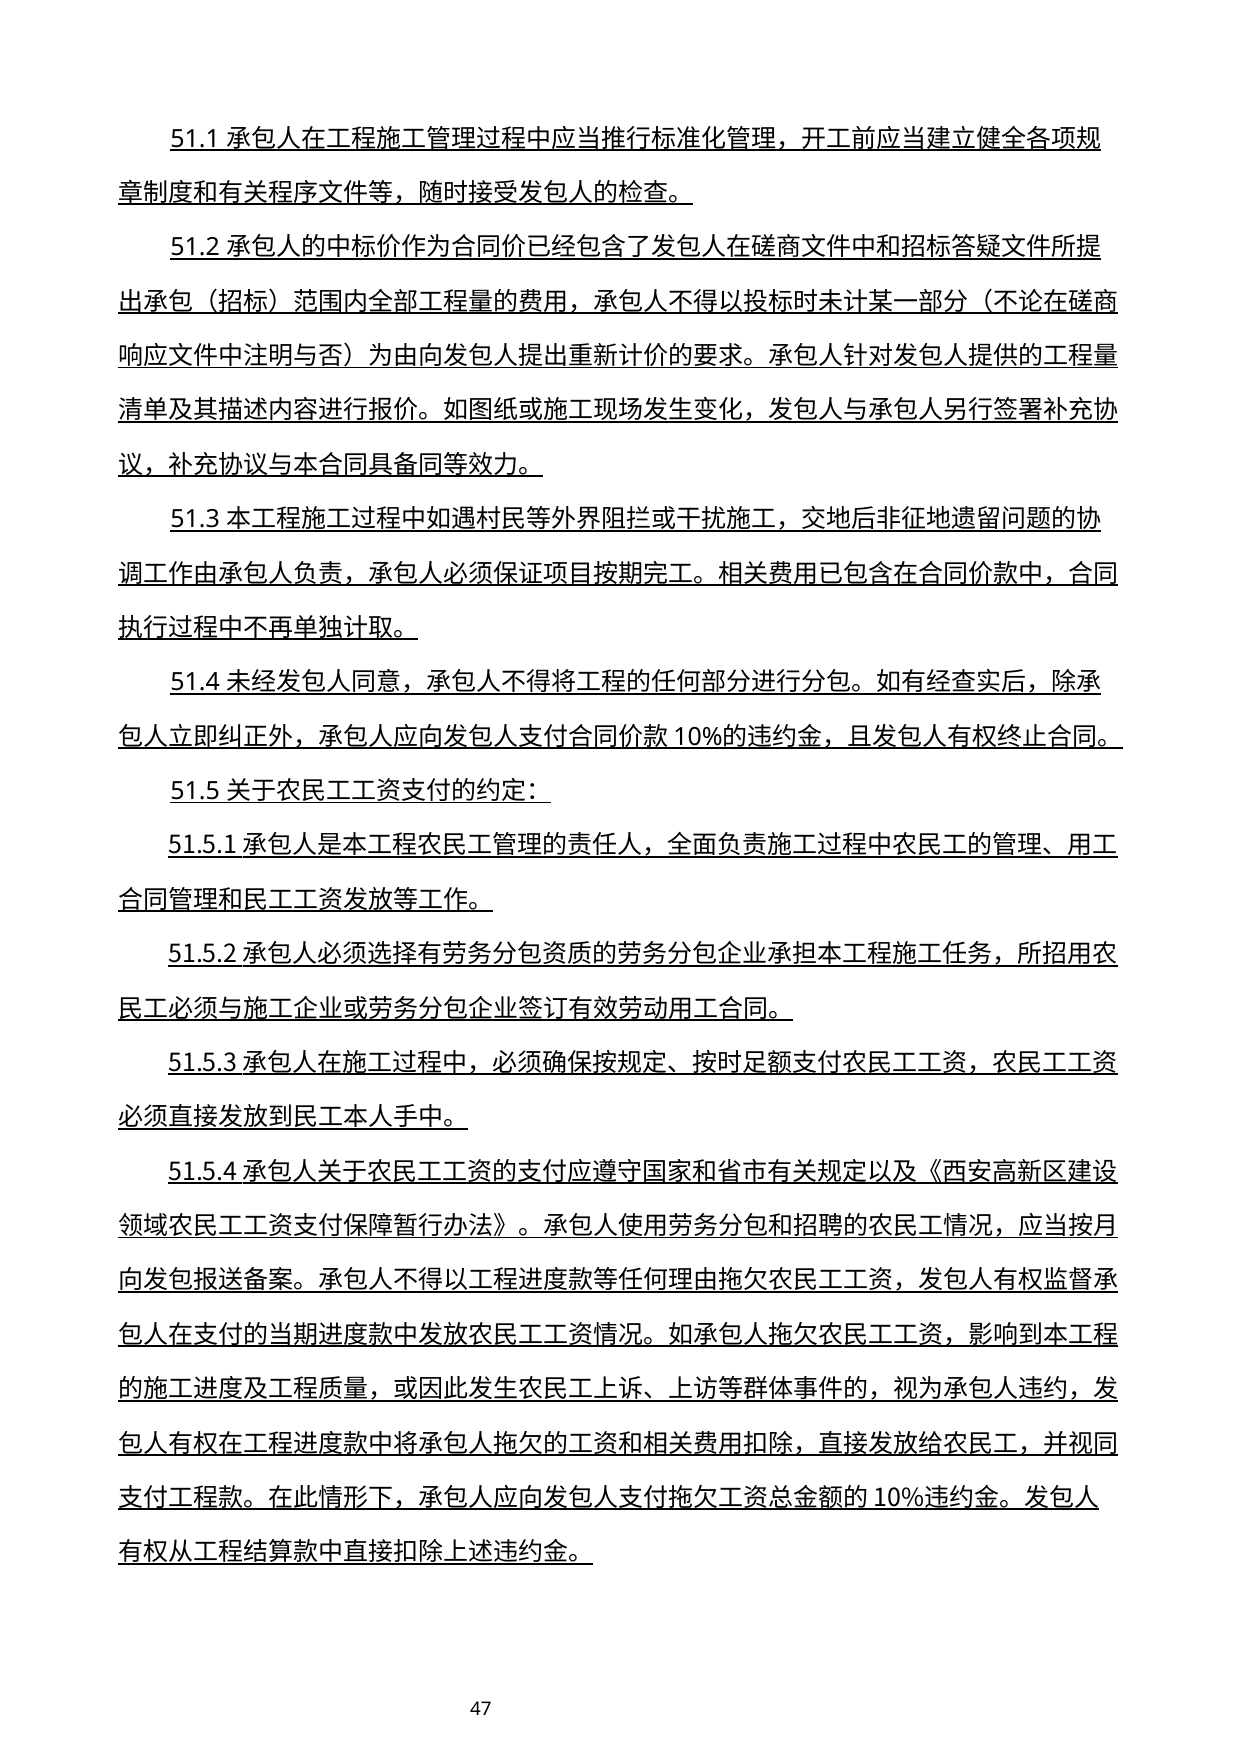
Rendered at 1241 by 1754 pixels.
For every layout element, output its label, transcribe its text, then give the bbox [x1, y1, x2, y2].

text 51.5.2承包人必须选择有劳务分包资质的劳务分包企业承担本工程施工任务，所招用农民工必须与施工企业或劳务分包企业签订有效劳动用工合同。 [118, 934, 1122, 1024]
text 51.1 承包人在工程施工管理过程中应当推行标准化管理，开工前应当建立健全各项规章制度和有关程序文件等，随时接受发包人的检查。 [118, 118, 1122, 209]
text 51.5.4承包人关于农民工工资的支付应遵守国家和省市有关规定以及《西安高新区建设领域农民工工资支付保障暂行办法》。承包人使用劳务分包和招聘的农民工情况，应当按月向发包报送备案。承包人不得以工程进度款等任何理由拖欠农民工工资，发包人有权监督承包人在支付的当期进度款中发放农民工工资情况。如承包人拖欠农民工工资，影响到本工程的施工进度及工程质量，或因此发生农民工上诉、上访等群体事件的，视为承包人违约，发包人有权在工程进度款中将承包人拖欠的工资和相关费用扣除，直接发放给农民工，并视同支付工程款。在此情形下，承包人应向发包人支付拖欠工资总金额的10%违约金。发包人有权从工程结算款中直接扣除上述违约金。 [118, 1151, 1122, 1568]
text 51.5.3承包人在施工过程中，必须确保按规定、按时足额支付农民工工资，农民工工资必须直接发放到民工本人手中。 [118, 1042, 1122, 1133]
text 51.2 承包人的中标价作为合同价已经包含了发包人在磋商文件中和招标答疑文件所提出承包（招标）范围内全部工程量的费用，承包人不得以投标时未计某一部分（不论在磋商响应文件中注明与否）为由向发包人提出重新计价的要求。承包人针对发包人提供的工程量清单及其描述内容进行报价。如图纸或施工现场发生变化，发包人与承包人另行签署补充协议，补充协议与本合同具备同等效力。 [118, 227, 1122, 481]
text 51.3 本工程施工过程中如遇村民等外界阻拦或干扰施工，交地后非征地遗留问题的协调工作由承包人负责，承包人必须保证项目按期完工。相关费用已包含在合同价款中，合同执行过程中不再单独计取。 [118, 499, 1122, 644]
text 51.5.1承包人是本工程农民工管理的责任人，全面负责施工过程中农民工的管理、用工合同管理和民工工资发放等工作。 [118, 825, 1122, 916]
text 51.4 未经发包人同意，承包人不得将工程的任何部分进行分包。如有经查实后，除承包人立即纠正外，承包人应向发包人支付合同价款10%的违约金，且发包人有权终止合同。 [118, 662, 1122, 747]
text 51.5 关于农民工工资支付的约定： [118, 771, 1122, 807]
